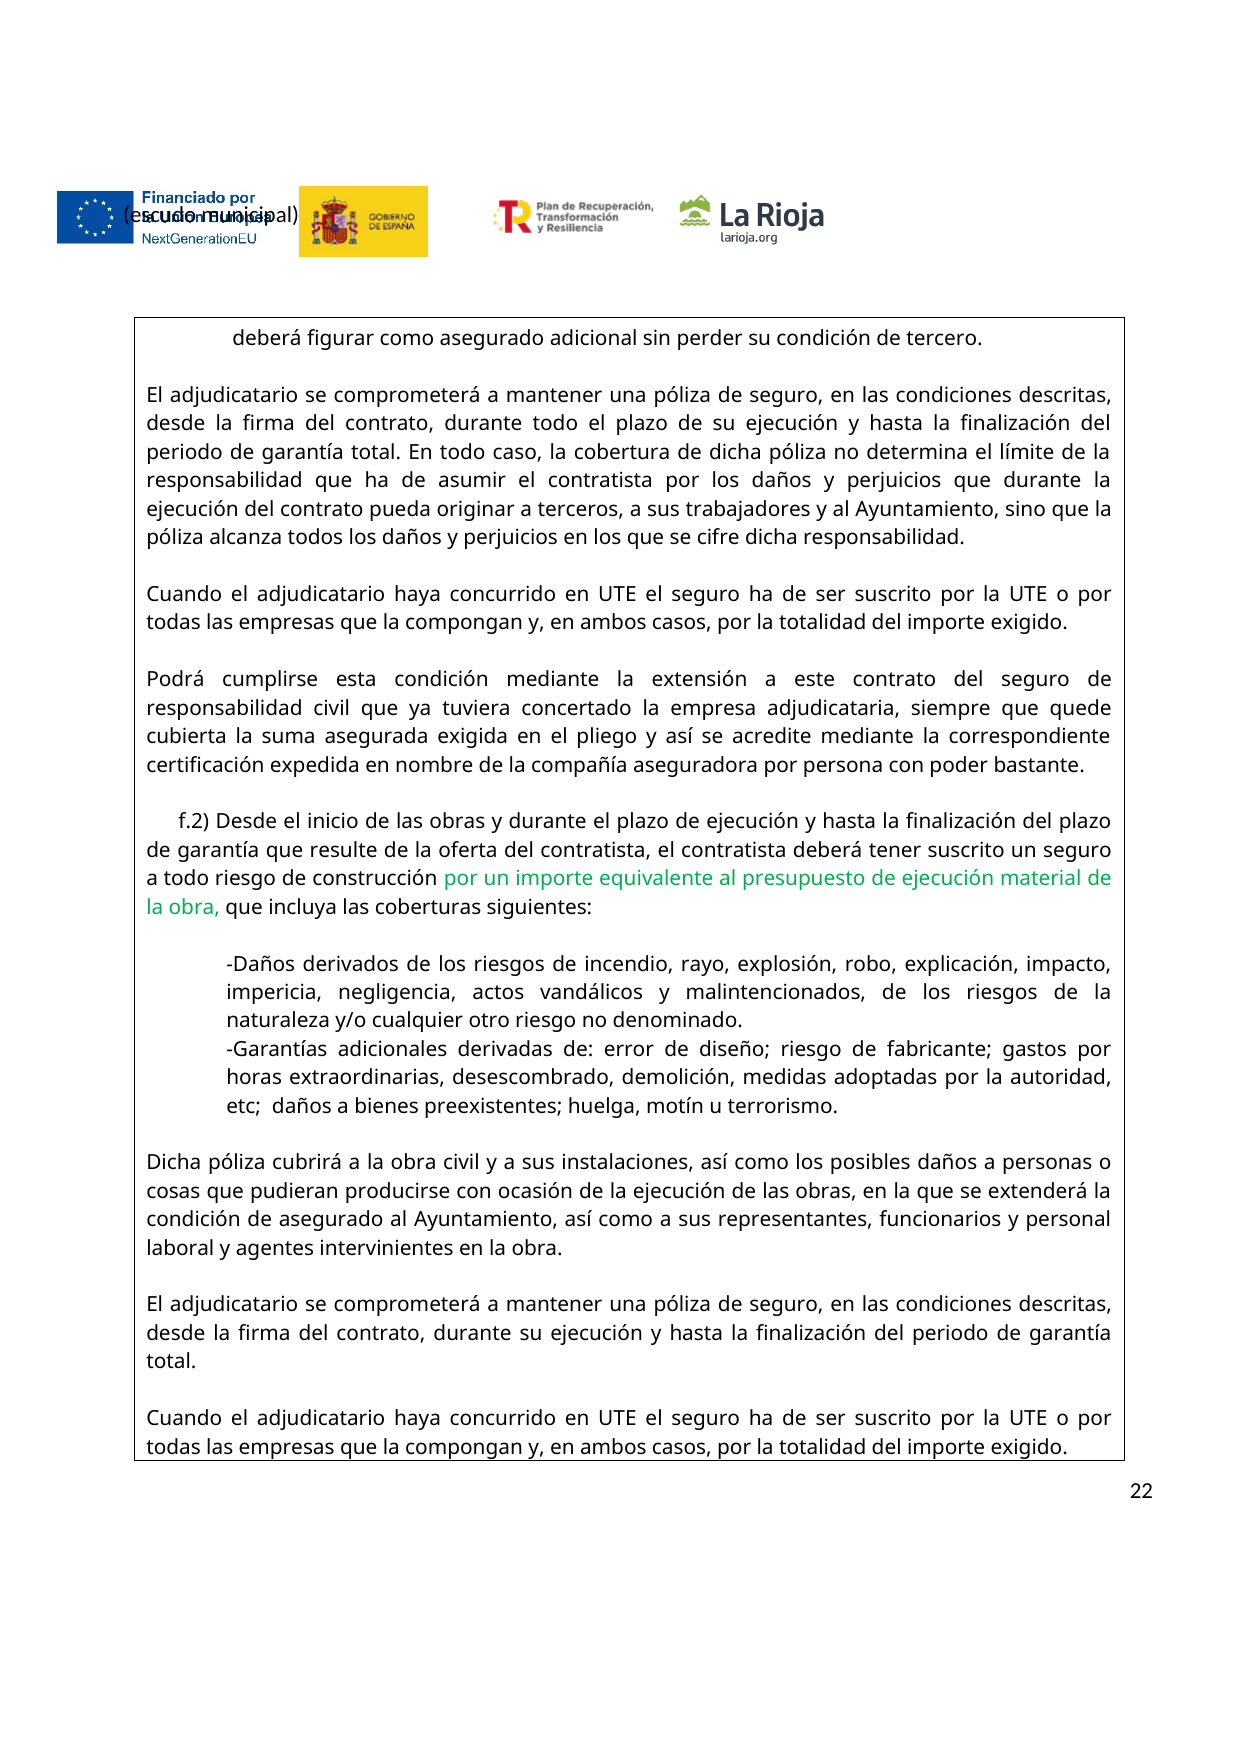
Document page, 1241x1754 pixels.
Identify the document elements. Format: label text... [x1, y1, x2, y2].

picture [299, 186, 428, 257]
picture [662, 140, 838, 280]
picture [47, 186, 276, 248]
picture [485, 167, 661, 247]
